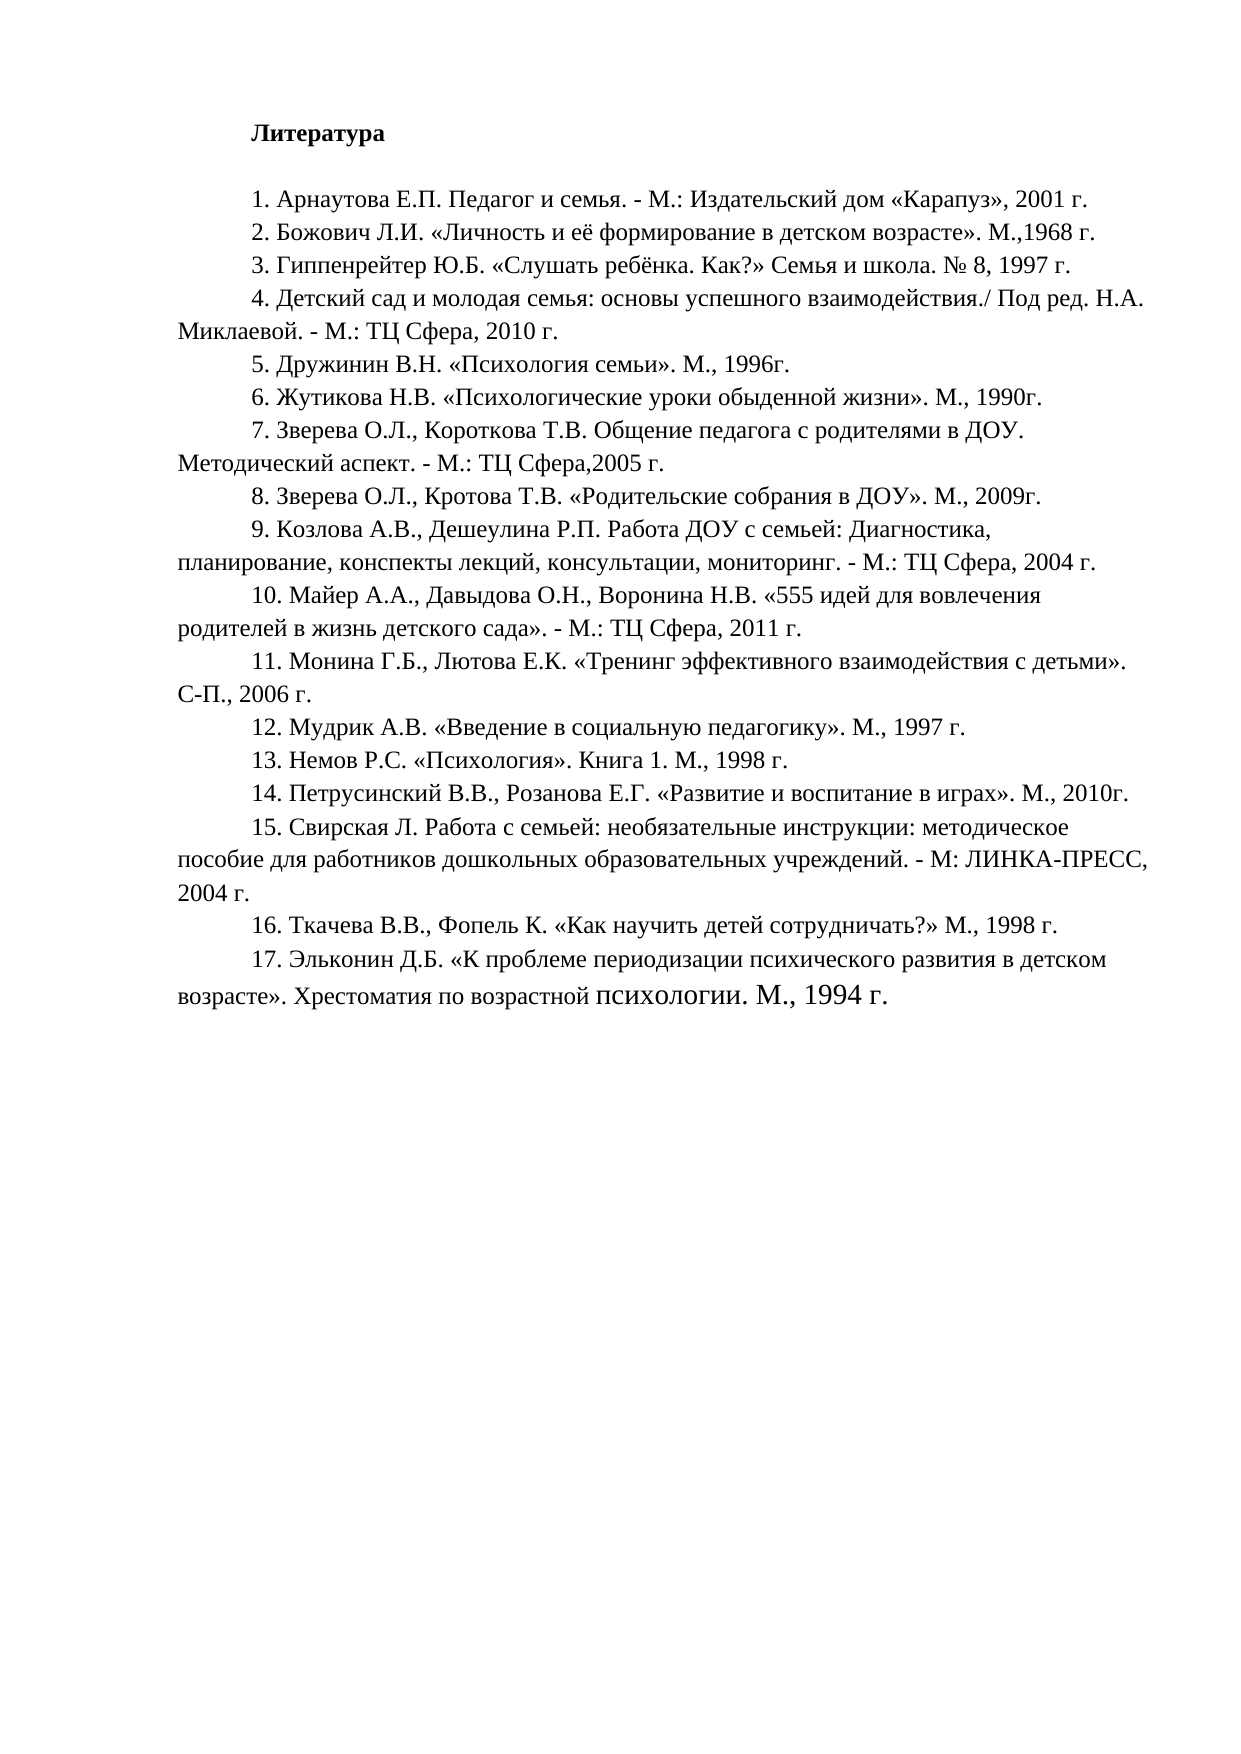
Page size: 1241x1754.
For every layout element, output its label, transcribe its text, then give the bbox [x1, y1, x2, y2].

text 2. Божович Л.И. «Личность и её формирование в детском возрасте». М.,1968 г. [177, 217, 1152, 246]
text 17. Эльконин Д.Б. «К проблеме периодизации психического развития в детском возрасте». Хрестоматия по возрастной психологии. М., 1994 г. [177, 944, 1152, 1011]
text 12. Мудрик А.В. «Введение в социальную педагогику». М., 1997 г. [177, 712, 1152, 741]
text 1. Арнаутова Е.П. Педагог и семья. - М.: Издательский дом «Карапуз», 2001 г. [177, 184, 1152, 213]
text 6. Жутикова Н.В. «Психологические уроки обыденной жизни». М., 1990г. [177, 382, 1152, 411]
text Литература [177, 118, 1152, 147]
text 16. Ткачева В.В., Фопель К. «Как научить детей сотрудничать?» М., 1998 г. [177, 911, 1152, 939]
text 8. Зверева О.Л., Кротова Т.В. «Родительские собрания в ДОУ». М., 2009г. [177, 481, 1152, 510]
text 15. Свирская Л. Работа с семьей: необязательные инструкции: методическое пособие для работников дошкольных образовательных учреждений. - М: ЛИНКА-ПРЕСС, 2004 г. [177, 812, 1152, 906]
text 3. Гиппенрейтер Ю.Б. «Слушать ребёнка. Как?» Семья и школа. № 8, 1997 г. [177, 250, 1152, 279]
text 9. Козлова А.В., Дешеулина Р.П. Работа ДОУ с семьей: Диагностика, планирование, конспекты лекций, консультации, мониторинг. - М.: ТЦ Сфера, 2004 г. [177, 514, 1152, 576]
text 10. Майер А.А., Давыдова О.Н., Воронина Н.В. «555 идей для вовлечения родителей в жизнь детского сада». - М.: ТЦ Сфера, 2011 г. [177, 580, 1152, 642]
text 14. Петрусинский В.В., Розанова Е.Г. «Развитие и воспитание в играх». М., 2010г. [177, 778, 1152, 807]
text 13. Немов Р.С. «Психология». Книга 1. М., 1998 г. [177, 746, 1152, 774]
text 11. Монина Г.Б., Лютова Е.К. «Тренинг эффективного взаимодействия с детьми». С-П., 2006 г. [177, 646, 1152, 708]
text 5. Дружинин В.Н. «Психология семьи». М., 1996г. [177, 349, 1152, 378]
text 7. Зверева О.Л., Короткова Т.В. Общение педагога с родителями в ДОУ. Методический аспект. - М.: ТЦ Сфера,2005 г. [177, 415, 1152, 477]
text 4. Детский сад и молодая семья: основы успешного взаимодействия./ Под ред. Н.А. Миклаевой. - М.: ТЦ Сфера, 2010 г. [177, 283, 1152, 345]
